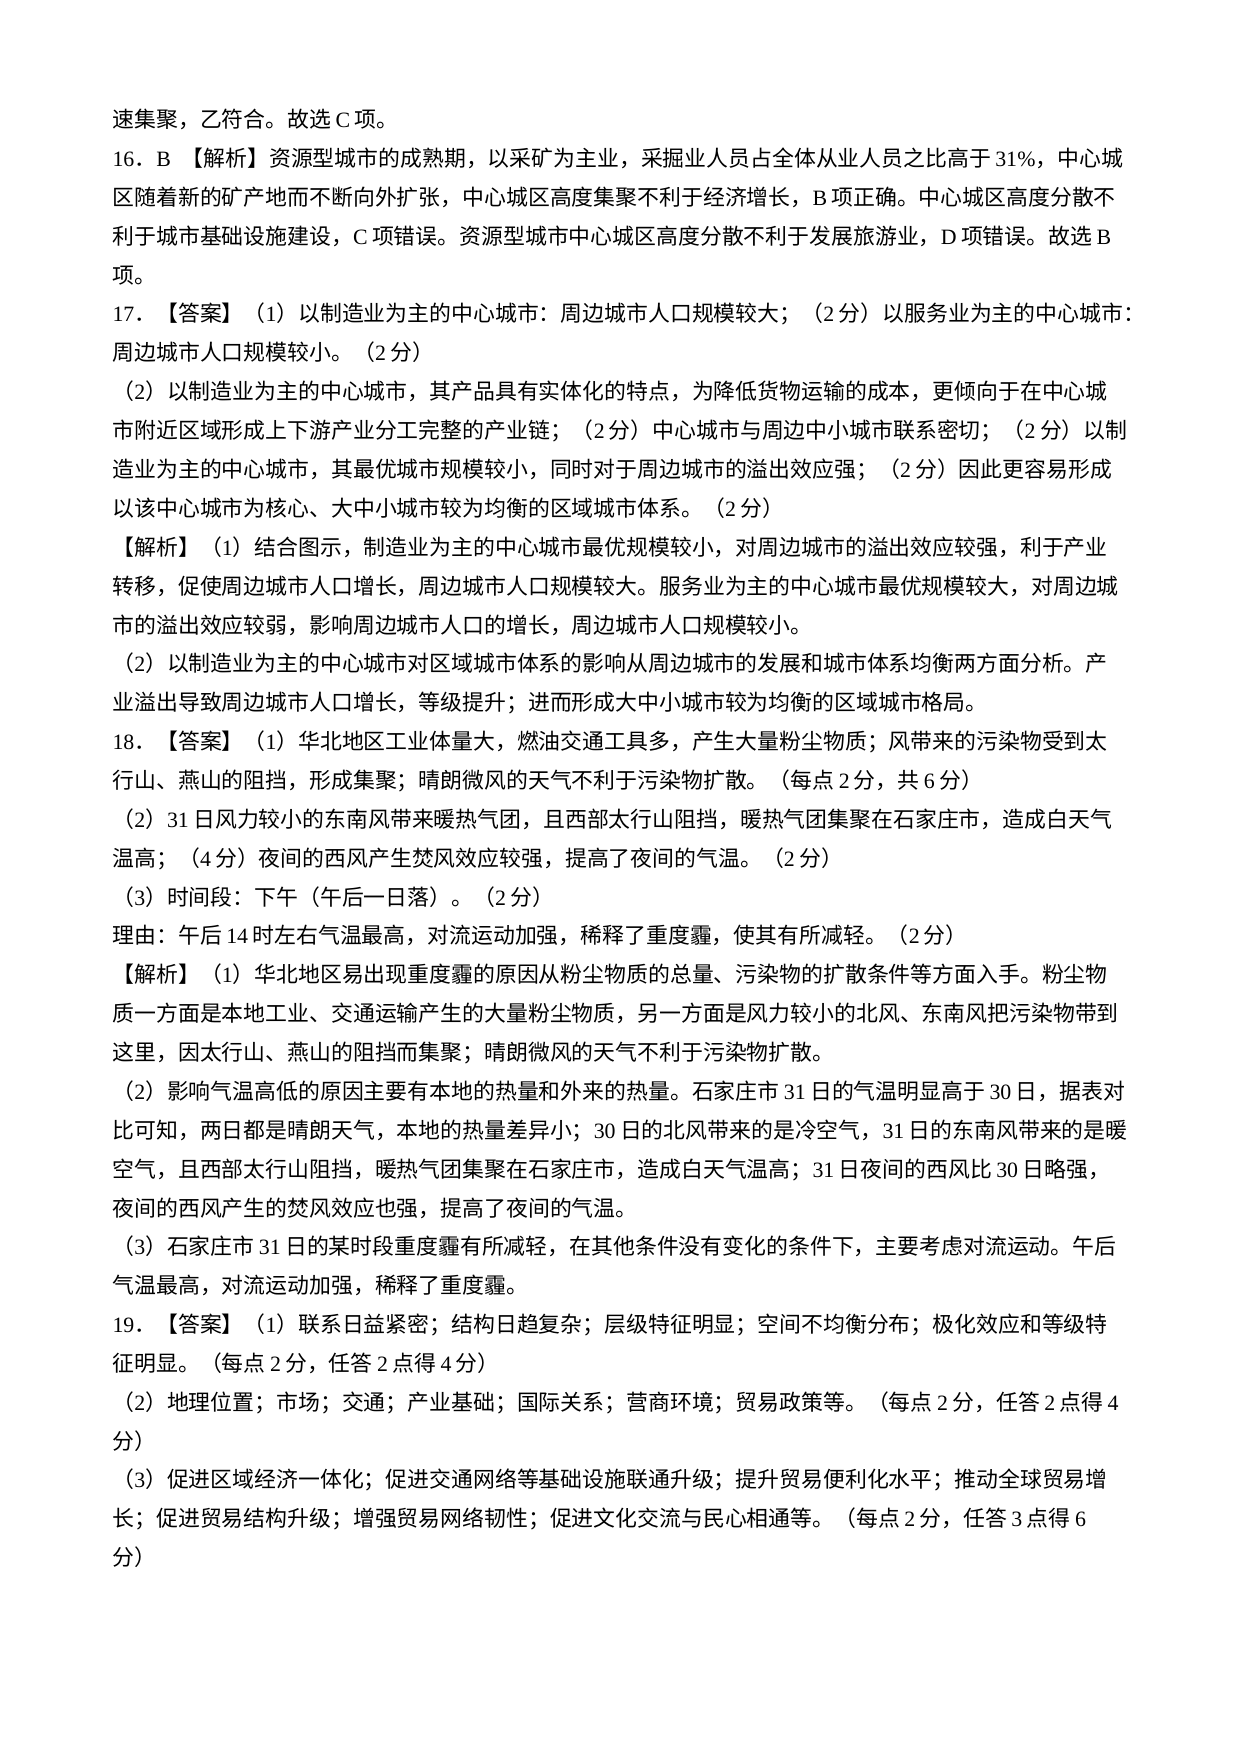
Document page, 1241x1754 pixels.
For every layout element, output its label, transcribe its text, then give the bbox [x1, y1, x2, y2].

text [112, 102, 1128, 134]
text 18．【答案】（1）华北地区工业体量大，燃油交通工具多，产生大量粉尘物质；风带来的污染物受到太行山、燕山的阻挡，形成集聚；晴朗微风的天气不利于污染物扩散。（每点2分，共6分） [112, 724, 1128, 795]
text （2）以制造业为主的中心城市对区域城市体系的影响从周边城市的发展和城市体系均衡两方面分析。产业溢出导致周边城市人口增长，等级提升；进而形成大中小城市较为均衡的区域城市格局。 [112, 646, 1128, 717]
text 19．【答案】（1）联系日益紧密；结构日趋复杂；层级特征明显；空间不均衡分布；极化效应和等级特征明显。（每点2分，任答2点得4分） [112, 1307, 1128, 1378]
text （2）以制造业为主的中心城市，其产品具有实体化的特点，为降低货物运输的成本，更倾向于在中心城市附近区域形成上下游产业分工完整的产业链；（2分）中心城市与周边中小城市联系密切；（2分）以制造业为主的中心城市，其最优城市规模较小，同时对于周边城市的溢出效应强；（2分）因此更容易形成以该中心城市为核心、大中小城市较为均衡的区域城市体系。（2分） [112, 374, 1128, 523]
text （3）时间段：下午（午后一日落）。（2分） [112, 879, 1128, 912]
text （3）石家庄市31日的某时段重度霾有所减轻，在其他条件没有变化的条件下，主要考虑对流运动。午后气温最高，对流运动加强，稀释了重度霾。 [112, 1229, 1128, 1300]
text 【解析】（1）结合图示，制造业为主的中心城市最优规模较小，对周边城市的溢出效应较强，利于产业转移，促使周边城市人口增长，周边城市人口规模较大。服务业为主的中心城市最优规模较大，对周边城市的溢出效应较弱，影响周边城市人口的增长，周边城市人口规模较小。 [112, 529, 1128, 640]
text 【解析】（1）华北地区易出现重度霾的原因从粉尘物质的总量、污染物的扩散条件等方面入手。粉尘物质一方面是本地工业、交通运输产生的大量粉尘物质，另一方面是风力较小的北风、东南风把污染物带到这里，因太行山、燕山的阻挡而集聚；晴朗微风的天气不利于污染物扩散。 [112, 957, 1128, 1067]
text （3）促进区域经济一体化；促进交通网络等基础设施联通升级；提升贸易便利化水平；推动全球贸易增长；促进贸易结构升级；增强贸易网络韧性；促进文化交流与民心相通等。（每点2分，任答3点得6分） [112, 1462, 1128, 1572]
text 16．B 【解析】资源型城市的成熟期，以采矿为主业，采掘业人员占全体从业人员之比高于31%，中心城区随着新的矿产地而不断向外扩张，中心城区高度集聚不利于经济增长，B项正确。中心城区高度分散不利于城市基础设施建设，C项错误。资源型城市中心城区高度分散不利于发展旅游业，D项错误。故选B项。 [112, 140, 1128, 290]
text 17．【答案】（1）以制造业为主的中心城市：周边城市人口规模较大；（2分）以服务业为主的中心城市：周边城市人口规模较小。（2分） [112, 296, 1128, 367]
text （2）影响气温高低的原因主要有本地的热量和外来的热量。石家庄市31日的气温明显高于30日，据表对比可知，两日都是晴朗天气，本地的热量差异小；30日的北风带来的是冷空气，31日的东南风带来的是暖空气，且西部太行山阻挡，暖热气团集聚在石家庄市，造成白天气温高；31日夜间的西风比30日略强，夜间的西风产生的焚风效应也强，提高了夜间的气温。 [112, 1073, 1128, 1223]
text 理由：午后14时左右气温最高，对流运动加强，稀释了重度霾，使其有所减轻。（2分） [112, 918, 1128, 950]
text （2）地理位置；市场；交通；产业基础；国际关系；营商环境；贸易政策等。（每点2分，任答2点得4分） [112, 1384, 1128, 1456]
text （2）31日风力较小的东南风带来暖热气团，且西部太行山阻挡，暖热气团集聚在石家庄市，造成白天气温高；（4分）夜间的西风产生焚风效应较强，提高了夜间的气温。（2分） [112, 801, 1128, 873]
